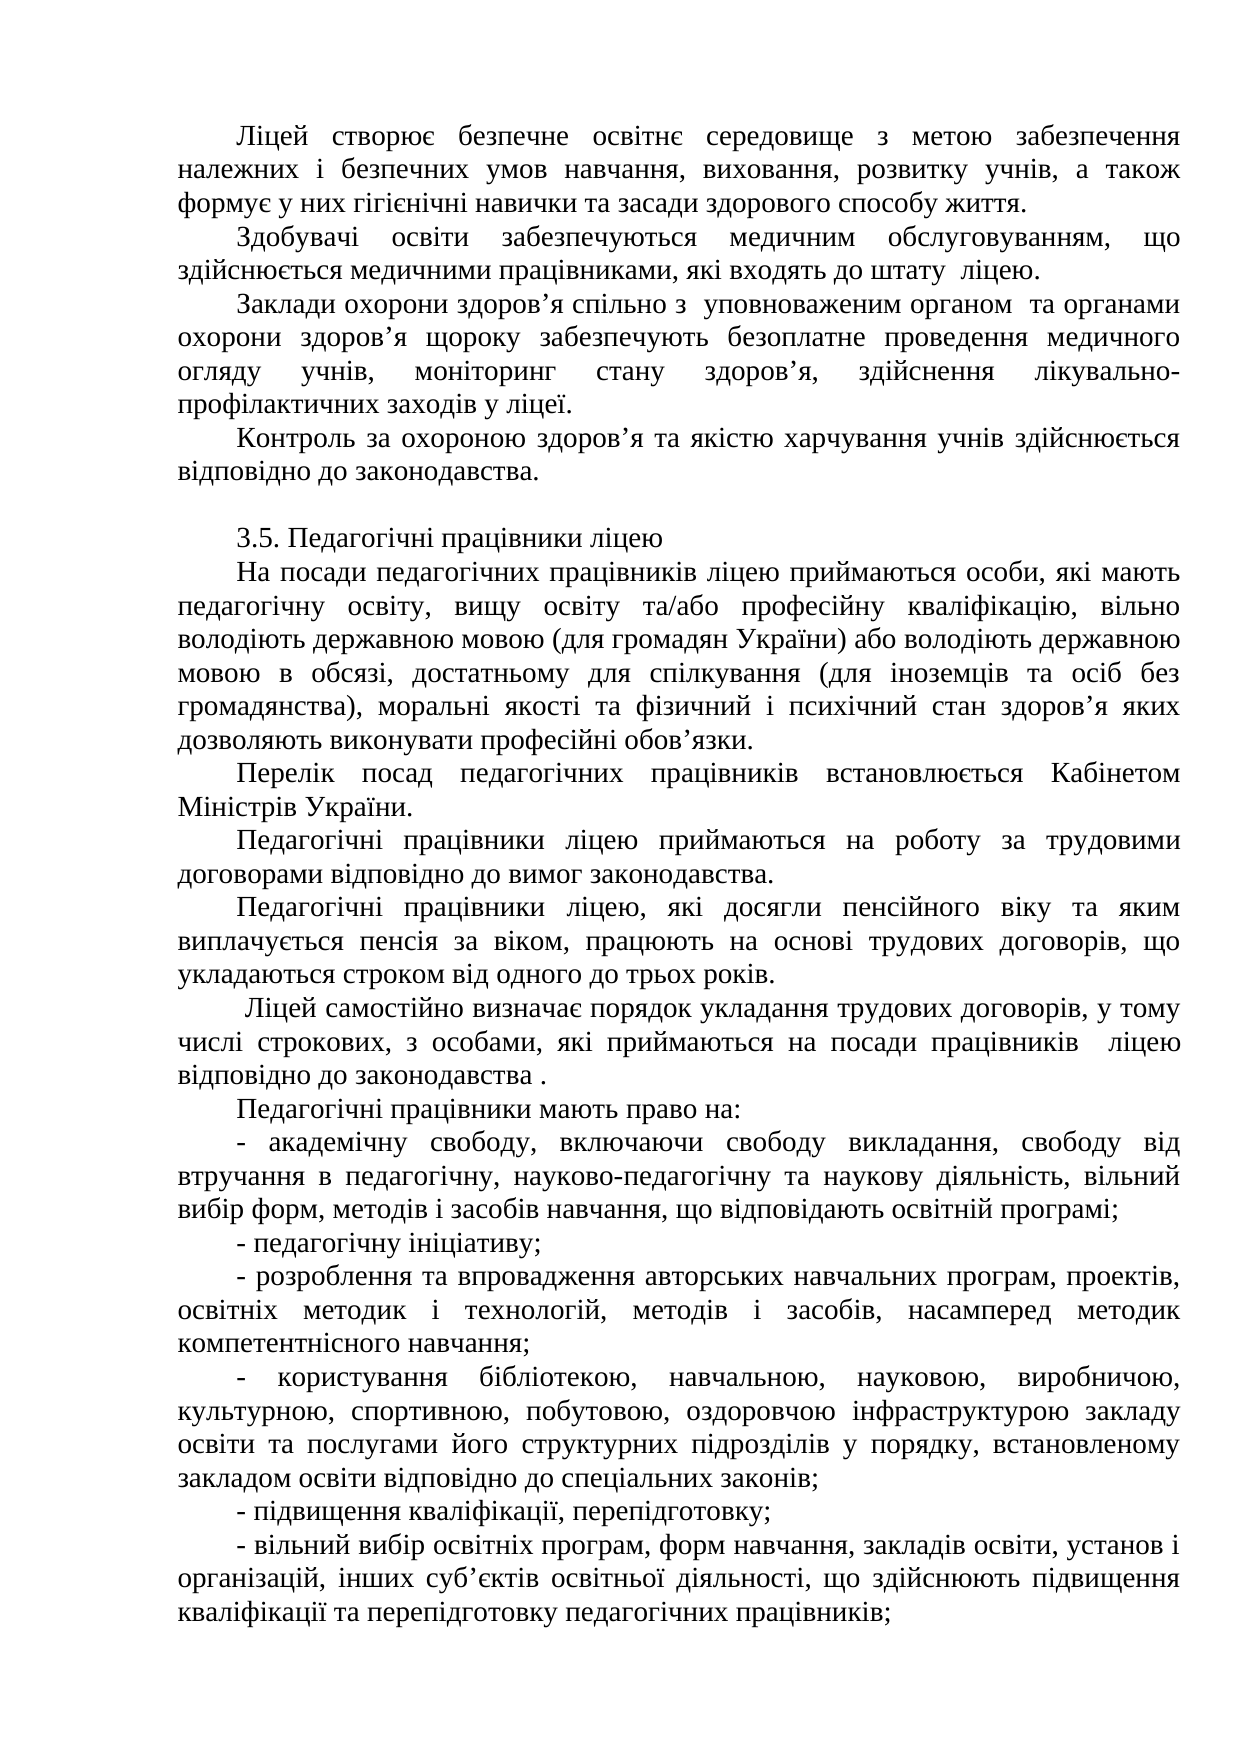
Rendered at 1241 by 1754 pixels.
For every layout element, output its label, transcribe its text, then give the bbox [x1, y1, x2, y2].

text 3.5. Педагогічні працівники ліцею [177, 521, 1181, 554]
text Заклади охорони здоров’я спільно з уповноваженим органом та органами охорони здоров’я щороку забезпечують безоплатне проведення медичного огляду учнів, моніторинг стану здоров’я, здійснення лікувально-профілактичних заходів у ліцеї. [177, 286, 1181, 420]
text - педагогічну ініціативу; [177, 1225, 1181, 1258]
text Педагогічні працівники ліцею приймаються на роботу за трудовими договорами відповідно до вимог законодавства. [177, 822, 1181, 889]
text - користування бібліотекою, навчальною, науковою, виробничою, культурною, спортивною, побутовою, оздоровчою інфраструктурою закладу освіти та послугами його структурних підрозділів у порядку, встановленому закладом освіти відповідно до спеціальних законів; [177, 1359, 1181, 1493]
text Контроль за охороною здоров’я та якістю харчування учнів здійснюється відповідно до законодавства. [177, 420, 1181, 487]
text - вільний вибір освітніх програм, форм навчання, закладів освіти, установ і організацій, інших суб’єктів освітньої діяльності, що здійснюють підвищення кваліфікації та перепідготовку педагогічних працівників; [177, 1527, 1181, 1627]
text - підвищення кваліфікації, перепідготовку; [177, 1493, 1181, 1527]
text - розроблення та впровадження авторських навчальних програм, проектів, освітніх методик і технологій, методів і засобів, насамперед методик компетентнісного навчання; [177, 1258, 1181, 1359]
text Ліцей самостійно визначає порядок укладання трудових договорів, у тому числі строкових, з особами, які приймаються на посади працівників ліцею відповідно до законодавства . [177, 990, 1181, 1091]
text Педагогічні працівники ліцею, які досягли пенсійного віку та яким виплачується пенсія за віком, працюють на основі трудових договорів, що укладаються строком від одного до трьох років. [177, 889, 1181, 990]
text На посади педагогічних працівників ліцею приймаються особи, які мають педагогічну освіту, вищу освіту та/або професійну кваліфікацію, вільно володіють державною мовою (для громадян України) або володіють державною мовою в обсязі, достатньому для спілкування (для іноземців та осіб без громадянства), моральні якості та фізичний і психічний стан здоров’я яких дозволяють виконувати професійні обов’язки. [177, 554, 1181, 755]
text Педагогічні працівники мають право на: [177, 1091, 1181, 1124]
text Здобувачі освіти забезпечуються медичним обслуговуванням, що здійснюється медичними працівниками, які входять до штату ліцею. [177, 219, 1181, 286]
text - академічну свободу, включаючи свободу викладання, свободу від втручання в педагогічну, науково-педагогічну та наукову діяльність, вільний вибір форм, методів і засобів навчання, що відповідають освітній програмі; [177, 1124, 1181, 1225]
text Ліцей створює безпечне освітнє середовище з метою забезпечення належних і безпечних умов навчання, виховання, розвитку учнів, а також формує у них гігієнічні навички та засади здорового способу життя. [177, 118, 1181, 219]
text Перелік посад педагогічних працівників встановлюється Кабінетом Міністрів України. [177, 755, 1181, 822]
